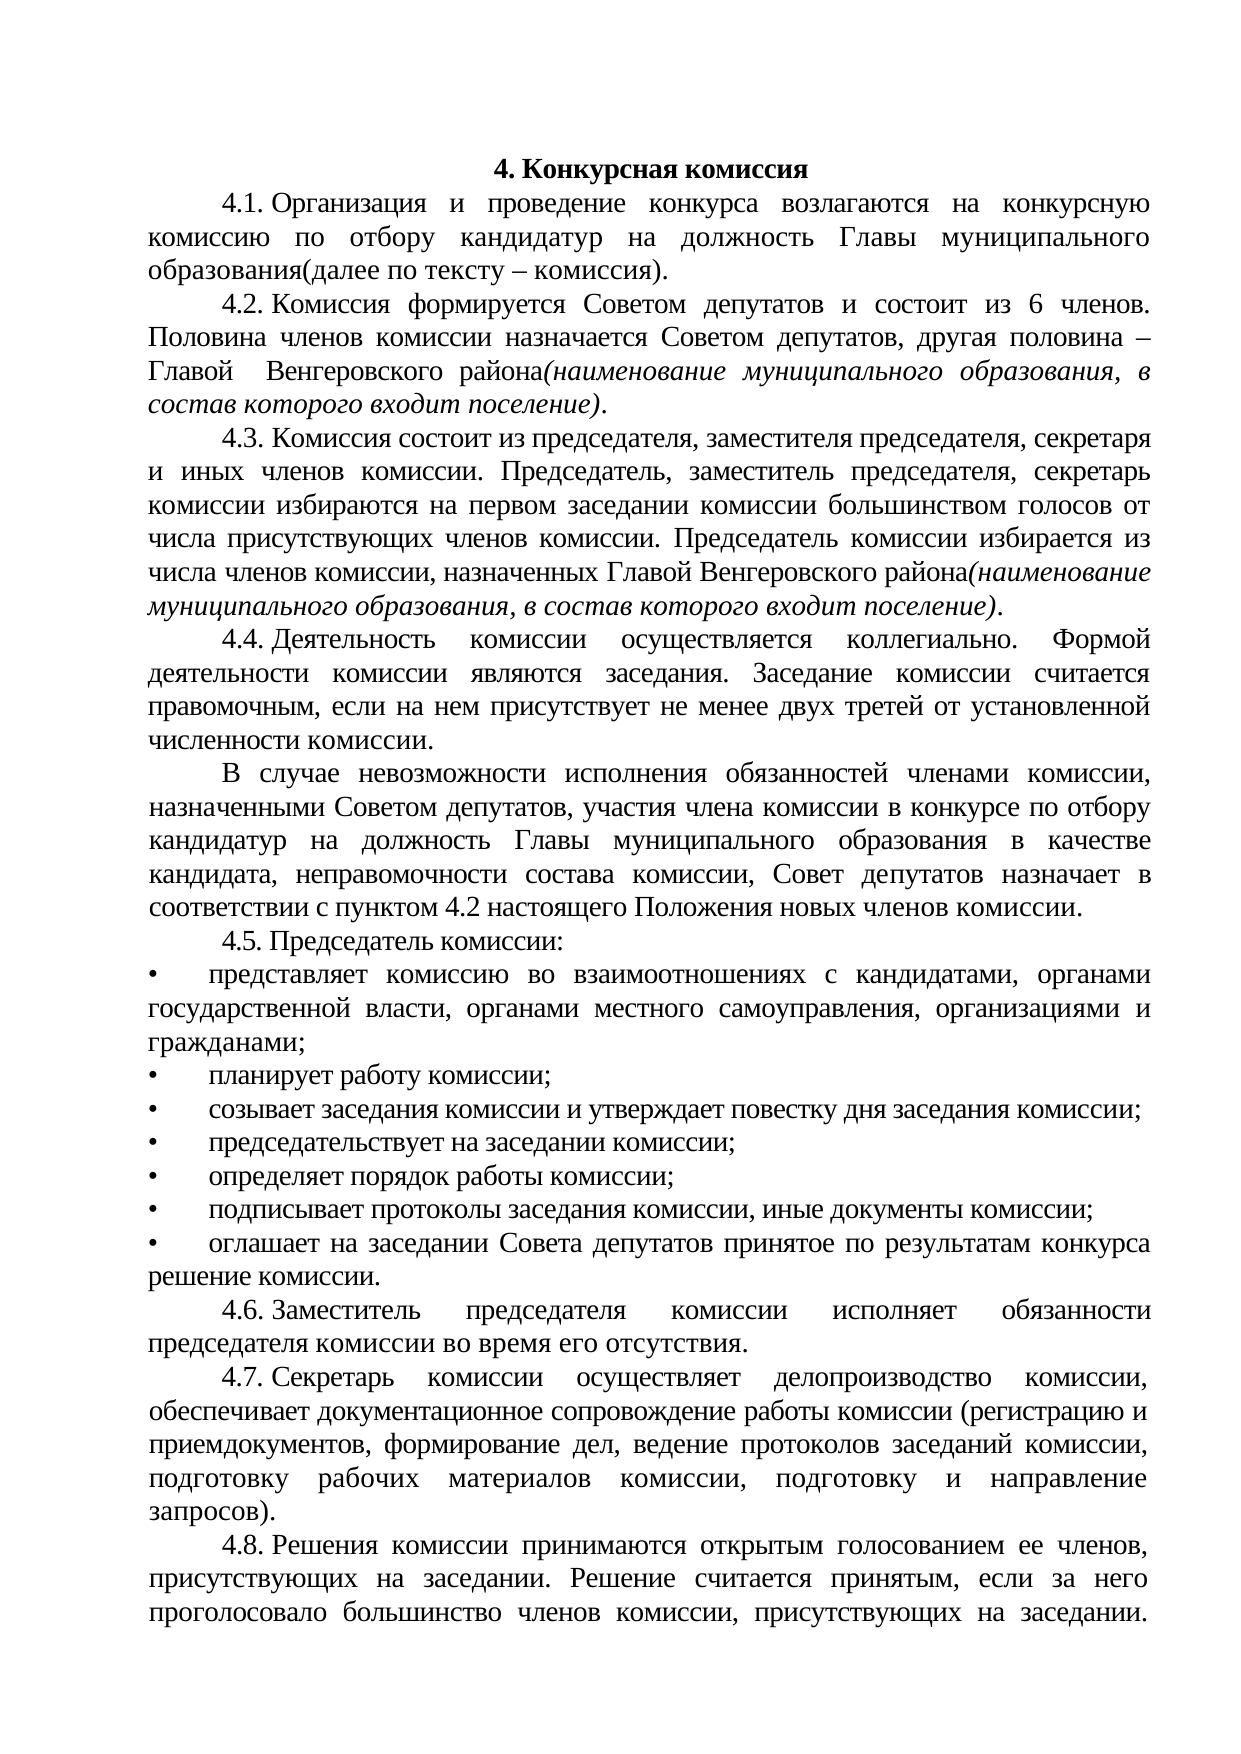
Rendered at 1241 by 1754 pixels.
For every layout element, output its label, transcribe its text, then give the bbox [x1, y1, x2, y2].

list определяет порядок работы комиссии; [148, 1158, 1152, 1191]
text 4.5. Председатель комиссии: [149, 923, 1152, 957]
text В случае невозможности исполнения обязанностей членами комиссии, назначенными Советом депутатов, участия члена комиссии в конкурсе по отбору кандидатур на должность Главы муниципального образования в качестве кандидата, неправомочности состава комиссии, Совет депутатов назначает в соответствии с пунктом 4.2 настоящего Положения новых членов комиссии. [149, 755, 1152, 923]
list созывает заседания комиссии и утверждает повестку дня заседания комиссии; [148, 1091, 1151, 1124]
text 4.1. Организация и проведение конкурса возлагаются на конкурсную комиссию по отбору кандидатур на должность Главы муниципального образования(далее по тексту ‒ комиссия). [148, 185, 1151, 286]
list оглашает на заседании Совета депутатов принятое по результатам конкурса решение комиссии. [148, 1225, 1152, 1292]
text 4.2. Комиссия формируется Советом депутатов и состоит из 6 членов. Половина членов комиссии назначается Советом депутатов, другая половина –Главой Венгеровского района(наименование муниципального образования, в состав которого входит поселение). [148, 286, 1151, 420]
list представляет комиссию во взаимоотношениях с кандидатами, органами государственной власти, органами местного самоуправления, организациями и гражданами; [148, 957, 1151, 1057]
text 4.4. Деятельность комиссии осуществляется коллегиально. Формой деятельности комиссии являются заседания. Заседание комиссии считается правомочным, если на нем присутствует не менее двух третей от установленной численности комиссии. [148, 621, 1151, 755]
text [149, 1527, 1148, 1627]
list планирует работу комиссии; [148, 1057, 1152, 1091]
text 4.3. Комиссия состоит из председателя, заместителя председателя, секретаря и иных членов комиссии. Председатель, заместитель председателя, секретарь комиссии избираются на первом заседании комиссии большинством голосов от числа присутствующих членов комиссии. Председатель комиссии избирается из числа членов комиссии, назначенных Главой Венгеровского района(наименование муниципального образования, в состав которого входит поселение). [148, 420, 1151, 621]
list председательствует на заседании комиссии; [148, 1124, 1152, 1158]
text 4. Конкурсная комиссия [151, 152, 1152, 185]
list подписывает протоколы заседания комиссии, иные документы комиссии; [148, 1191, 1152, 1225]
text 4.6. Заместитель председателя комиссии исполняет обязанности председателя комиссии во время его отсутствия. [148, 1292, 1152, 1359]
text 4.7. Секретарь комиссии осуществляет делопроизводство комиссии, обеспечивает документационное сопровождение работы комиссии (регистрацию и приемдокументов, формирование дел, ведение протоколов заседаний комиссии, подготовку рабочих материалов комиссии, подготовку и направление запросов). [149, 1359, 1148, 1527]
